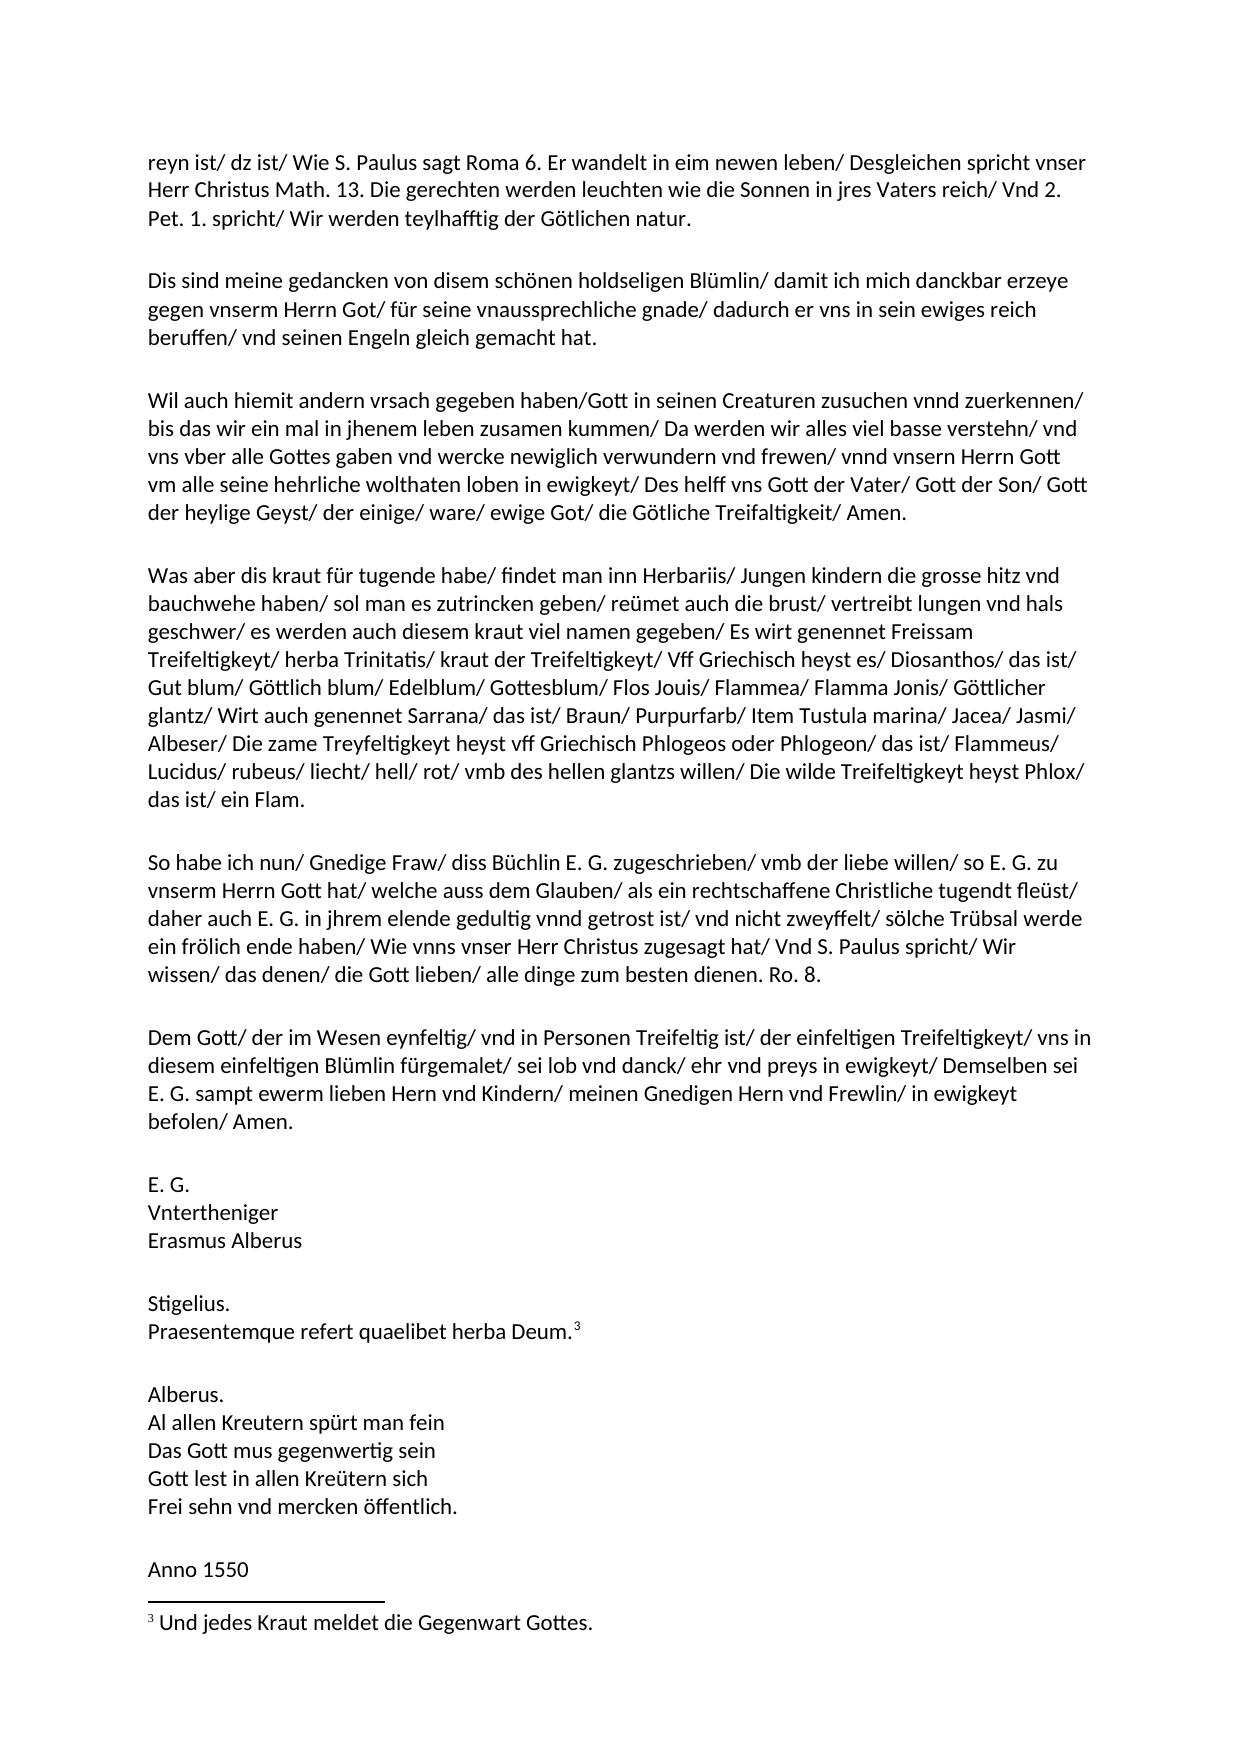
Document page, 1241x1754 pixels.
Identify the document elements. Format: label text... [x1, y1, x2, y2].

text Anno 1550 [148, 1555, 1093, 1583]
text Wil auch hiemit andern vrsach gegeben haben/Gott in seinen Creaturen zusuchen vnnd zuerkennen/ bis das wir ein mal in jhenem leben zusamen kummen/ Da werden wir alles viel basse verstehn/ vnd vns vber alle Gottes gaben vnd wercke newiglich verwundern vnd frewen/ vnnd vnsern Herrn Gott vm alle seine hehrliche wolthaten loben in ewigkeyt/ Des helff vns Gott der Vater/ Gott der Son/ Gott der heylige Geyst/ der einige/ ware/ ewige Got/ die Götliche Treifaltigkeit/ Amen. [148, 386, 1093, 526]
text Was aber dis kraut für tugende habe/ findet man inn Herbariis/ Jungen kindern die grosse hitz vnd bauchwehe haben/ sol man es zutrincken geben/ reümet auch die brust/ vertreibt lungen vnd hals geschwer/ es werden auch diesem kraut viel namen gegeben/ Es wirt genennet Freissam Treifeltigkeyt/ herba Trinitatis/ kraut der Treifeltigkeyt/ Vff Griechisch heyst es/ Diosanthos/ das ist/ Gut blum/ Göttlich blum/ Edelblum/ Gottesblum/ Flos Jouis/ Flammea/ Flamma Jonis/ Göttlicher glantz/ Wirt auch genennet Sarrana/ das ist/ Braun/ Purpurfarb/ Item Tustula marina/ Jacea/ Jasmi/ Albeser/ Die zame Treyfeltigkeyt heyst vff Griechisch Phlogeos oder Phlogeon/ das ist/ Flammeus/ Lucidus/ rubeus/ liecht/ hell/ rot/ vmb des hellen glantzs willen/ Die wilde Treifeltigkeyt heyst Phlox/ das ist/ ein Flam. [148, 561, 1093, 813]
text So habe ich nun/ Gnedige Fraw/ diss Büchlin E. G. zugeschrieben/ vmb der liebe willen/ so E. G. zu vnserm Herrn Gott hat/ welche auss dem Glauben/ als ein rechtschaffene Christliche tugendt fleüst/ daher auch E. G. in jhrem elende gedultig vnnd getrost ist/ vnd nicht zweyffelt/ sölche Trübsal werde ein frölich ende haben/ Wie vnns vnser Herr Christus zugesagt hat/ Vnd S. Paulus spricht/ Wir wissen/ das denen/ die Gott lieben/ alle dinge zum besten dienen. Ro. 8. [148, 848, 1093, 988]
text Dem Gott/ der im Wesen eynfeltig/ vnd in Personen Treifeltig ist/ der einfeltigen Treifeltigkeyt/ vns in diesem einfeltigen Blümlin fürgemalet/ sei lob vnd danck/ ehr vnd preys in ewigkeyt/ Demselben sei E. G. sampt ewerm lieben Hern vnd Kindern/ meinen Gnedigen Hern vnd Frewlin/ in ewigkeyt befolen/ Amen. [148, 1023, 1093, 1135]
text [148, 148, 1093, 232]
text E. G. Vntertheniger Erasmus Alberus [148, 1170, 1093, 1254]
text Dis sind meine gedancken von disem schönen holdseligen Blümlin/ damit ich mich danckbar erzeye gegen vnserm Herrn Got/ für seine vnaussprechliche gnade/ dadurch er vns in sein ewiges reich beruffen/ vnd seinen Engeln gleich gemacht hat. [148, 267, 1093, 351]
text Alberus. Al allen Kreutern spürt man fein Das Gott mus gegenwertig sein Gott lest in allen Kreütern sich Frei sehn vnd mercken öffentlich. [148, 1380, 1093, 1520]
text Stigelius. Praesentemque refert quaelibet herba Deum. [148, 1289, 1093, 1345]
